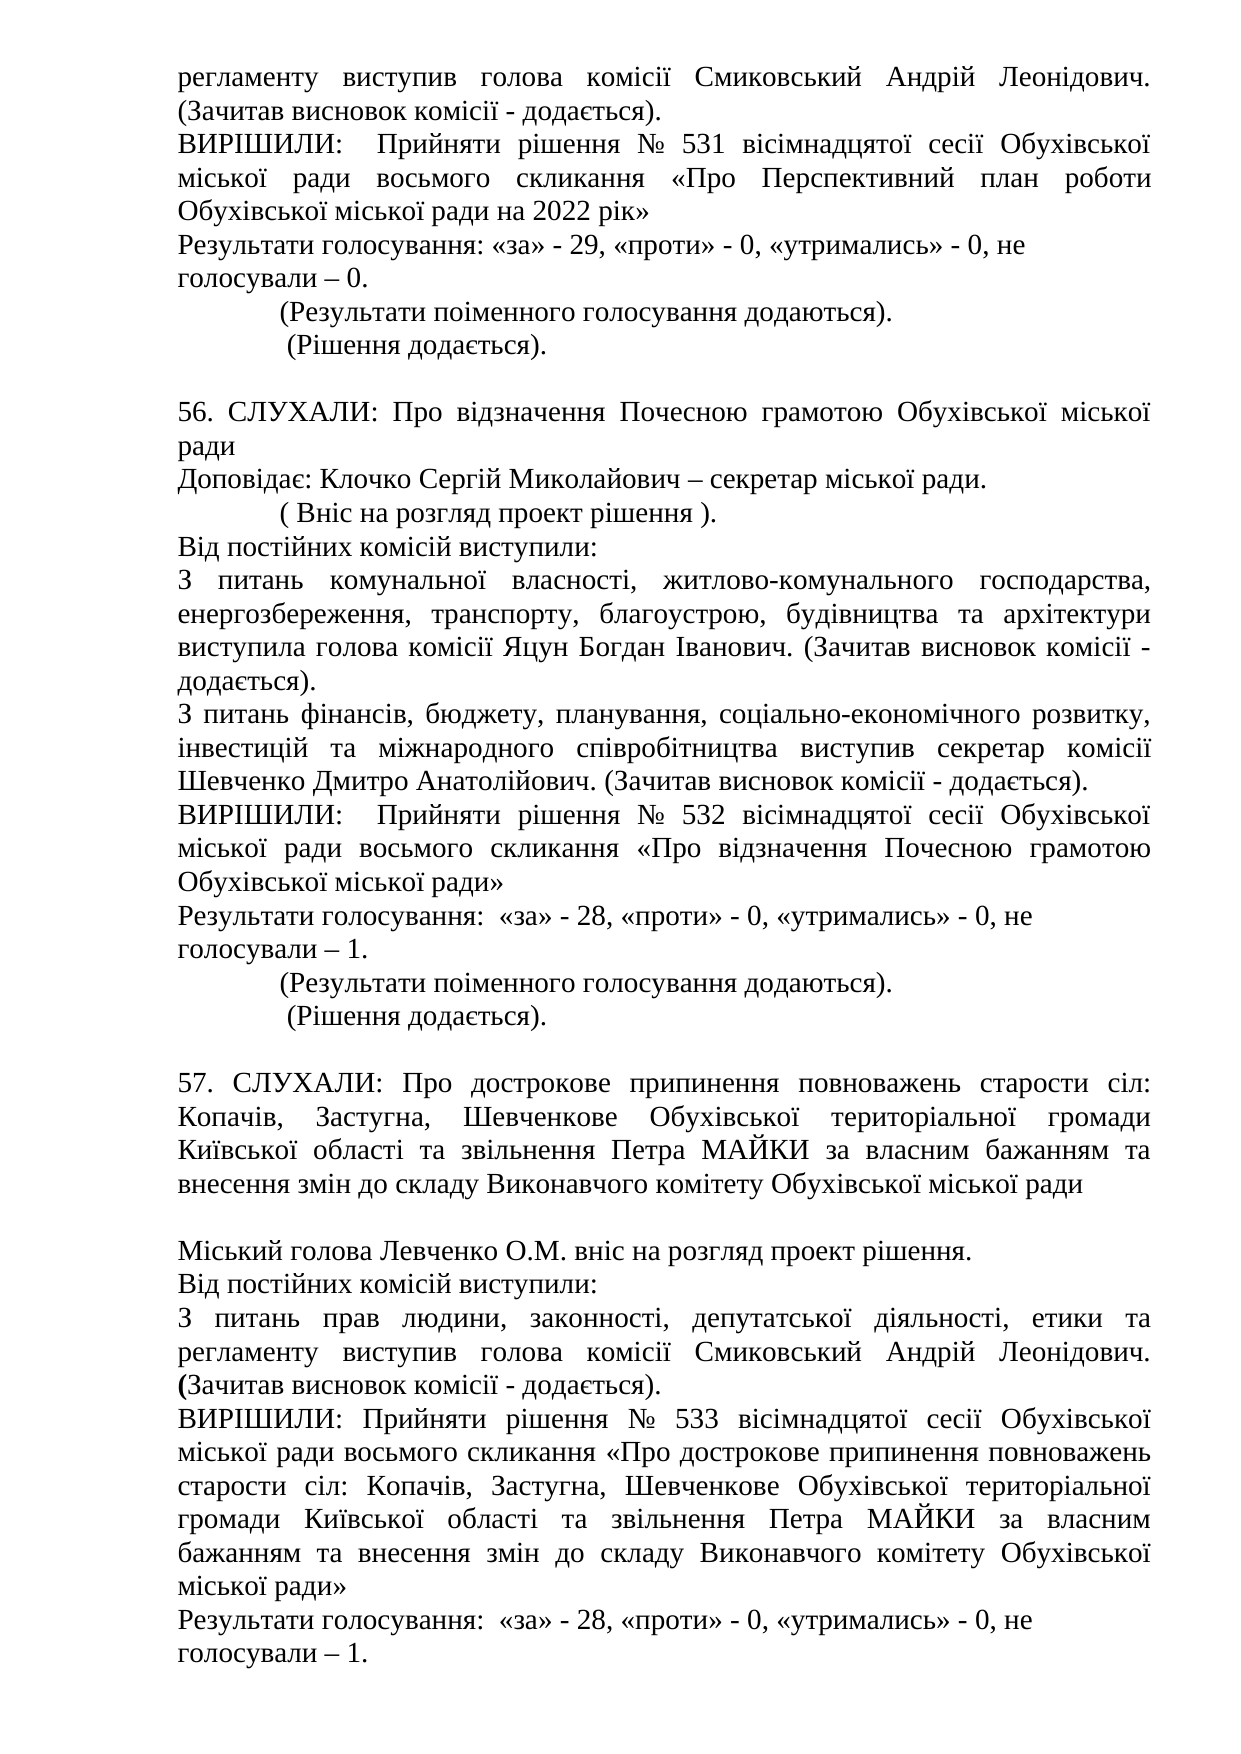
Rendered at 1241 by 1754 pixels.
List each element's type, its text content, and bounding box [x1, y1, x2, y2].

text Доповідає: Клочко Сергій Миколайович – секретар міської ради. [177, 462, 1152, 495]
text З питань комунальної власності, житлово-комунального господарства, енергозбереження, транспорту, благоустрою, будівництва та архітектури виступила голова комісії Яцун Богдан Іванович. (Зачитав висновок комісії - додається). [177, 562, 1152, 696]
text ВИРІШИЛИ: Прийняти рішення № 531 вісімнадцятої сесії Обухівської міської ради восьмого скликання «Про Перспективний план роботи Обухівської міської ради на 2022 рік» [177, 126, 1152, 227]
text 56. СЛУХАЛИ: Про відзначення Почесною грамотою Обухівської міської ради [177, 394, 1152, 462]
subtitle (Рішення додається). [177, 998, 1152, 1032]
subtitle 57. СЛУХАЛИ: Про дострокове припинення повноважень старости сіл: Копачів, Застугна, Шевченкове Обухівської територіальної громади Київської області та звільнення Петра МАЙКИ за власним бажанням та внесення змін до складу Виконавчого комітету Обухівської міської ради [177, 1065, 1152, 1199]
subtitle Від постійних комісій виступили: [177, 1267, 1152, 1300]
text Міський голова Левченко О.М. вніс на розгляд проект рішення. [177, 1233, 1152, 1267]
subtitle Результати голосування: «за» - 29, «проти» - 0, «утримались» - 0, не голосували – 0. [177, 227, 1152, 294]
subtitle Від постійних комісій виступили: [177, 529, 1152, 562]
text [177, 59, 1152, 126]
subtitle (Результати поіменного голосування додаються). [177, 965, 1152, 998]
subtitle Результати голосування: «за» - 28, «проти» - 0, «утримались» - 0, не голосували – 1. [177, 898, 1152, 965]
text ( Вніс на розгляд проект рішення ). [177, 495, 1152, 529]
subtitle (Рішення додається). [177, 327, 1152, 361]
subtitle З питань фінансів, бюджету, планування, соціально-економічного розвитку, інвестицій та міжнародного співробітництва виступив секретар комісії Шевченко Дмитро Анатолійович. (Зачитав висновок комісії - додається). [177, 696, 1152, 797]
subtitle Результати голосування: «за» - 28, «проти» - 0, «утримались» - 0, не голосували – 1. [177, 1602, 1152, 1669]
text ВИРІШИЛИ: Прийняти рішення № 532 вісімнадцятої сесії Обухівської міської ради восьмого скликання «Про відзначення Почесною грамотою Обухівської міської ради» [177, 797, 1152, 898]
subtitle (Результати поіменного голосування додаються). [177, 294, 1152, 327]
subtitle ВИРІШИЛИ: Прийняти рішення № 533 вісімнадцятої сесії Обухівської міської ради восьмого скликання «Про дострокове припинення повноважень старости сіл: Копачів, Застугна, Шевченкове Обухівської територіальної громади Київської області та звільнення Петра МАЙКИ за власним бажанням та внесення змін до складу Виконавчого комітету Обухівської міської ради» [177, 1401, 1152, 1602]
